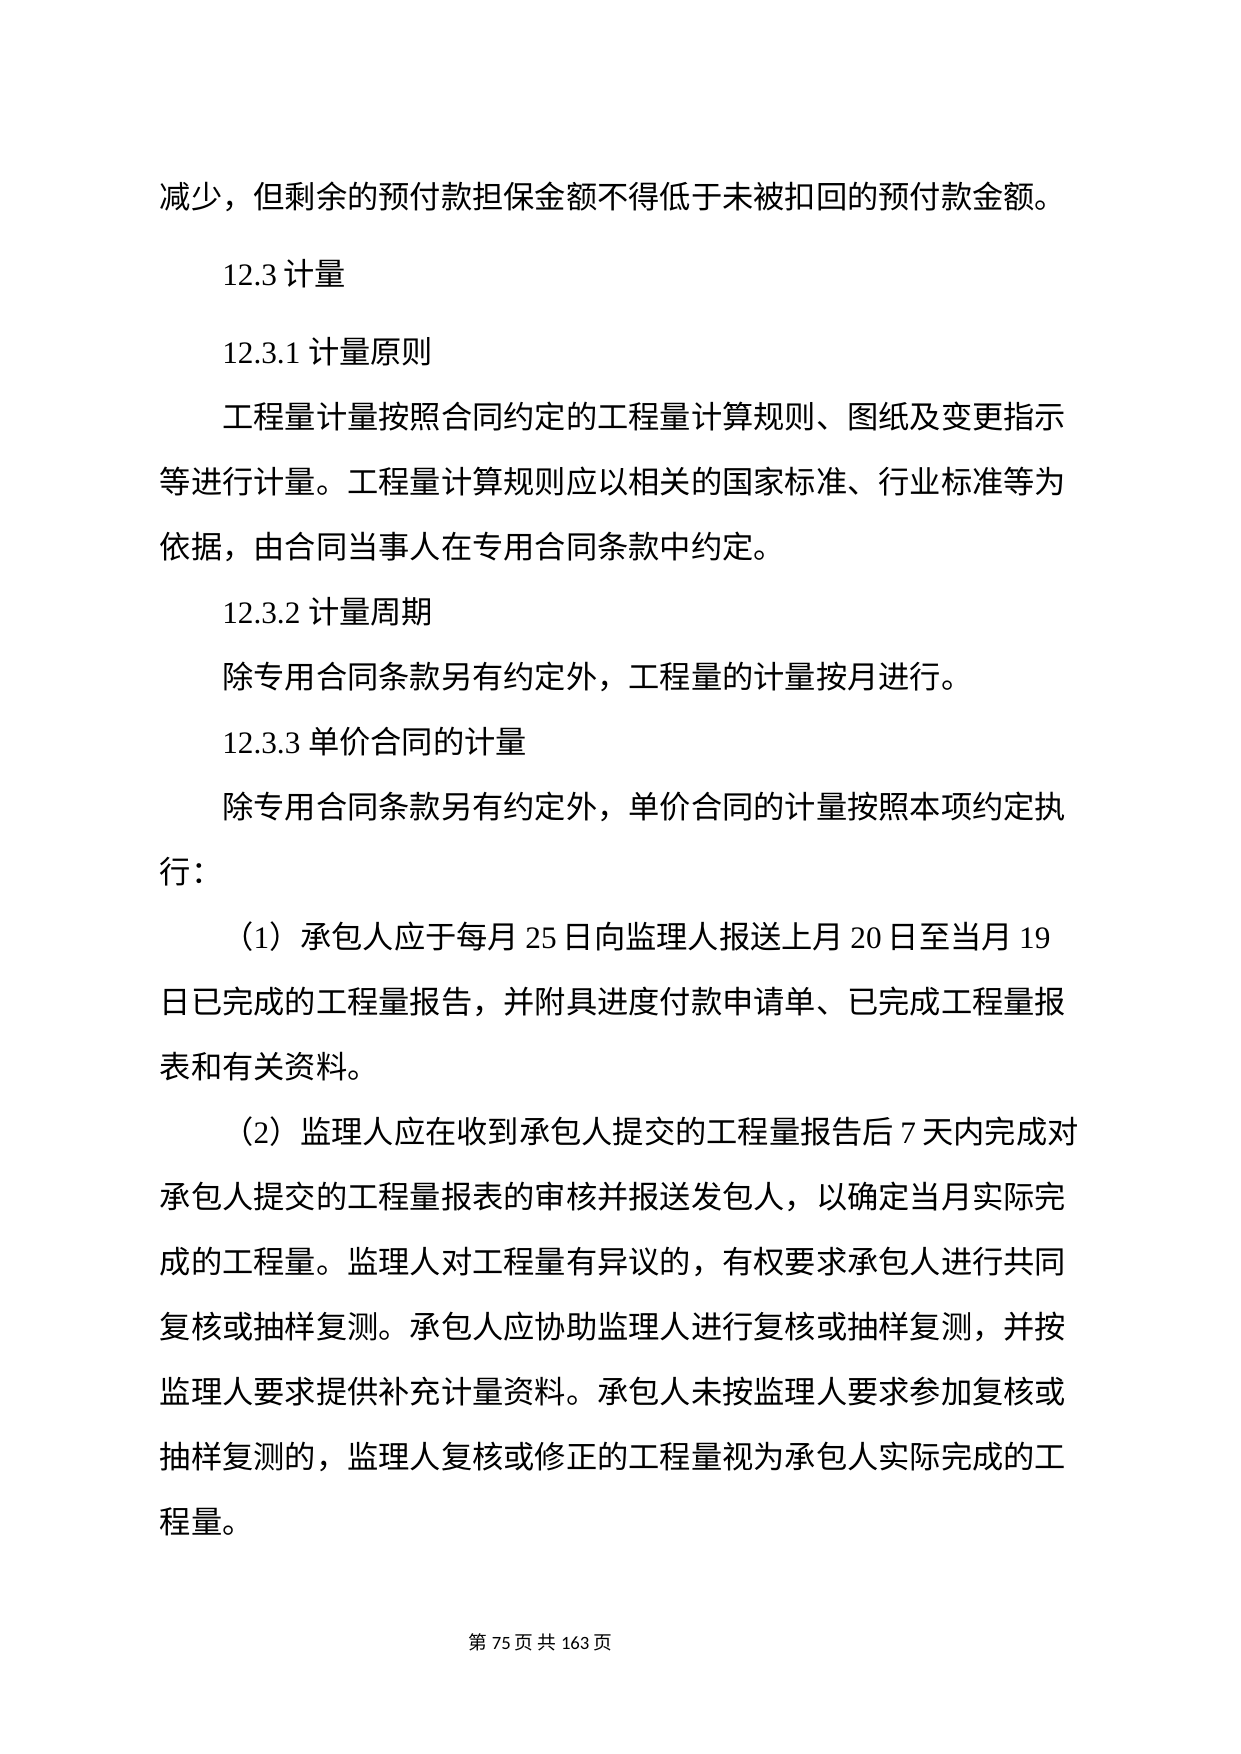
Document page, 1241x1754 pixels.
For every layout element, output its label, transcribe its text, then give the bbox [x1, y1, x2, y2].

text 12.3.2 计量周期 [159, 577, 1078, 642]
text 12.3.1 计量原则 [159, 317, 1078, 382]
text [159, 162, 1078, 227]
text 12.3计量 [159, 239, 1078, 304]
text 除专用合同条款另有约定外，单价合同的计量按照本项约定执行： [159, 772, 1078, 902]
text 除专用合同条款另有约定外，工程量的计量按月进行。 [159, 642, 1078, 707]
text 工程量计量按照合同约定的工程量计算规则、图纸及变更指示等进行计量。工程量计算规则应以相关的国家标准、行业标准等为依据，由合同当事人在专用合同条款中约定。 [159, 382, 1078, 577]
text （2）监理人应在收到承包人提交的工程量报告后7天内完成对承包人提交的工程量报表的审核并报送发包人，以确定当月实际完成的工程量。监理人对工程量有异议的，有权要求承包人进行共同复核或抽样复测。承包人应协助监理人进行复核或抽样复测，并按监理人要求提供补充计量资料。承包人未按监理人要求参加复核或抽样复测的，监理人复核或修正的工程量视为承包人实际完成的工程量。 [159, 1097, 1078, 1552]
text （1）承包人应于每月25日向监理人报送上月20日至当月19日已完成的工程量报告，并附具进度付款申请单、已完成工程量报表和有关资料。 [159, 902, 1078, 1097]
text 12.3.3 单价合同的计量 [159, 707, 1078, 772]
